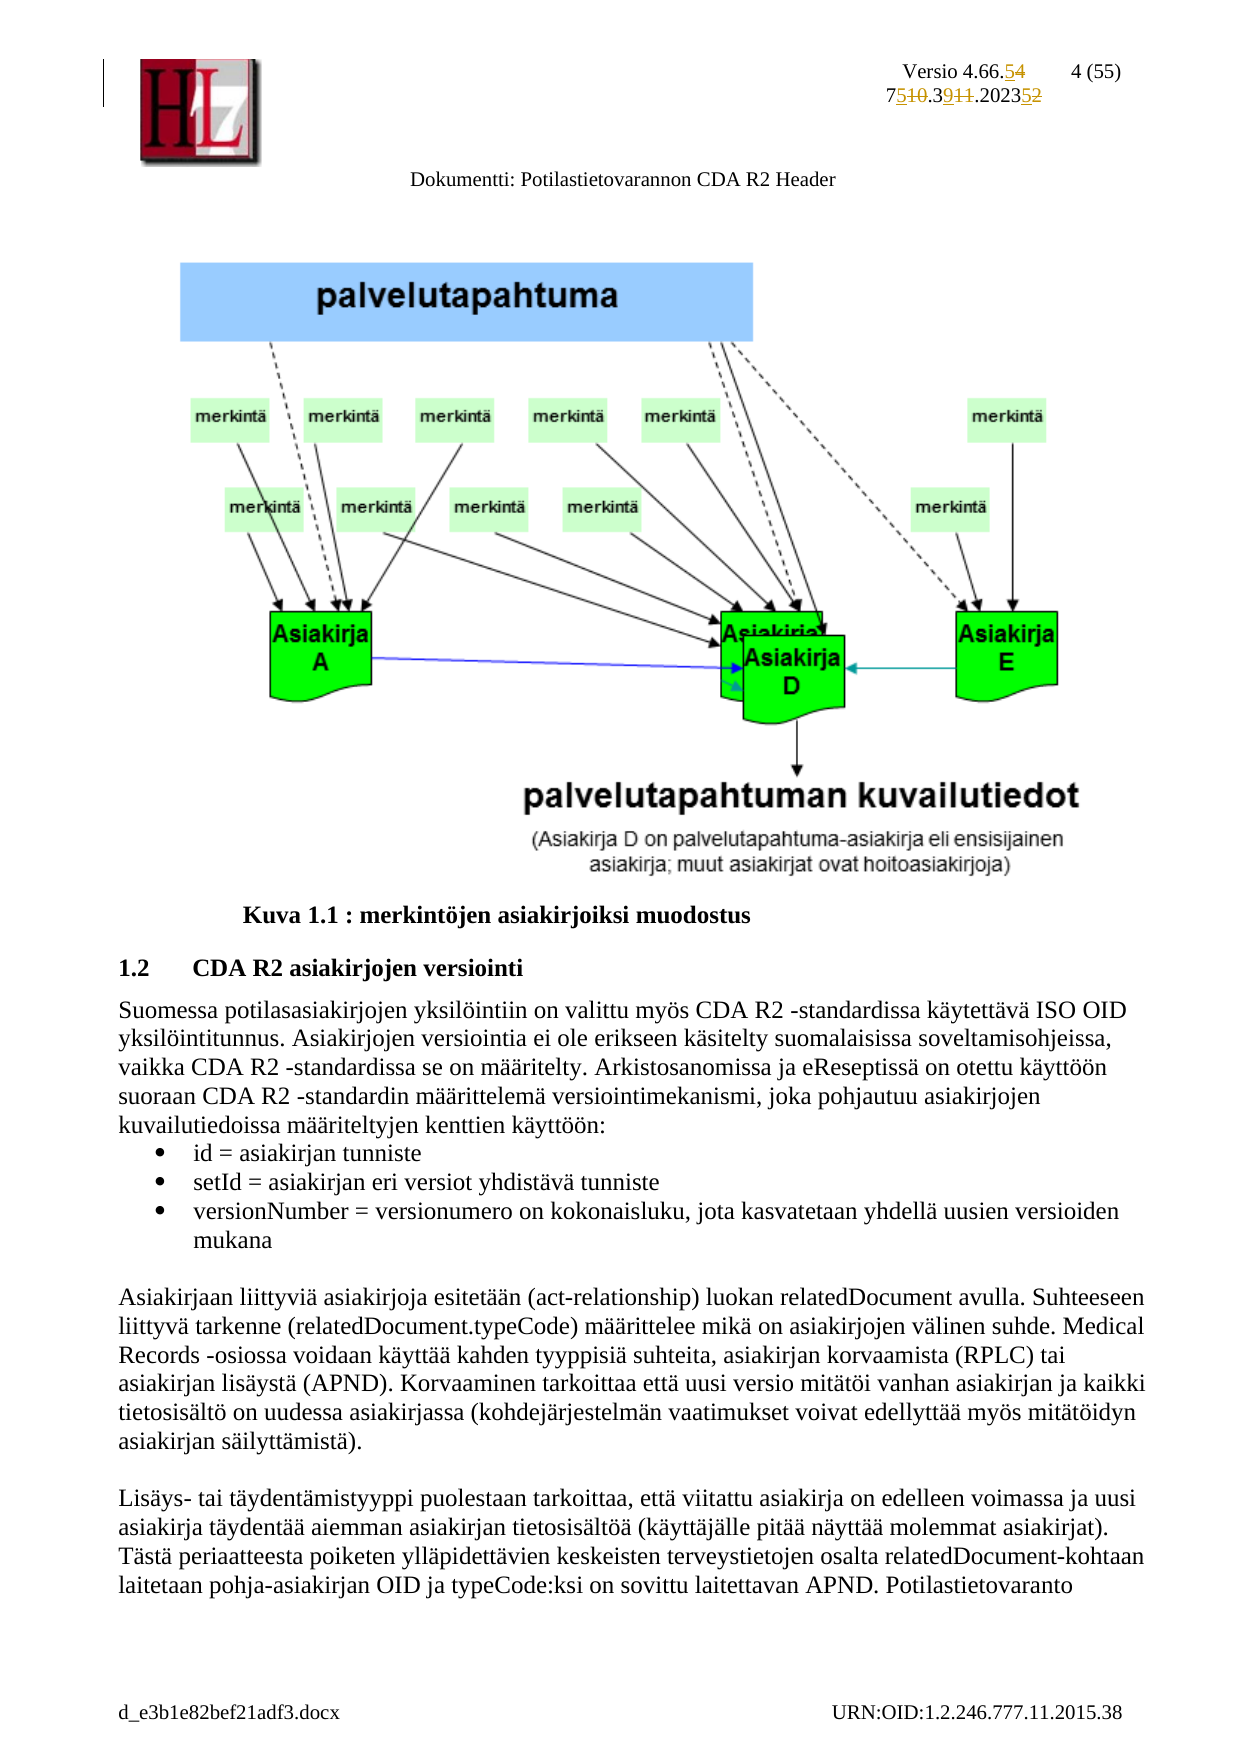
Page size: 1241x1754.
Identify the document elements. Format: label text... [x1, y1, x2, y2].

picture [170, 248, 1099, 888]
list setId = asiakirjan eri versiot yhdistävä tunniste [156, 1167, 1152, 1196]
list versionNumber = versionumero on kokonaisluku, jota kasvatetaan yhdellä uusien versioiden mukana [156, 1196, 1152, 1253]
text Kuva 1.1 : merkintöjen asiakirjoiksi muodostus [148, 900, 1152, 928]
text Suomessa potilasasiakirjojen yksilöintiin on valittu myös CDA R2 -standardissa käytettävä ISO OID yksilöintitunnus. Asiakirjojen versiointia ei ole erikseen käsitelty suomalaisissa soveltamisohjeissa, vaikka CDA R2 -standardissa se on määritelty. Arkistosanomissa ja eReseptissä on otettu käyttöön suoraan CDA R2 -standardin määrittelemä versiointimekanismi, joka pohjautuu asiakirjojen kuvailutiedoissa määriteltyjen kenttien käyttöön: [118, 995, 1152, 1138]
picture [140, 59, 263, 167]
text Asiakirjaan liittyviä asiakirjoja esitetään (act-relationship) luokan relatedDocument avulla. Suhteeseen liittyvä tarkenne (relatedDocument.typeCode) määrittelee mikä on asiakirjojen välinen suhde. Medical Records -osiossa voidaan käyttää kahden tyyppisiä suhteita, asiakirjan korvaamista (RPLC) tai asiakirjan lisäystä (APND). Korvaaminen tarkoittaa että uusi versio mitätöi vanhan asiakirjan ja kaikki tietosisältö on uudessa asiakirjassa (kohdejärjestelmän vaatimukset voivat edellyttää myös mitätöidyn asiakirjan säilyttämistä). [118, 1282, 1152, 1455]
list id = asiakirjan tunniste [156, 1138, 1152, 1167]
subtitle CDA R2 asiakirjojen versiointi [118, 953, 1152, 982]
